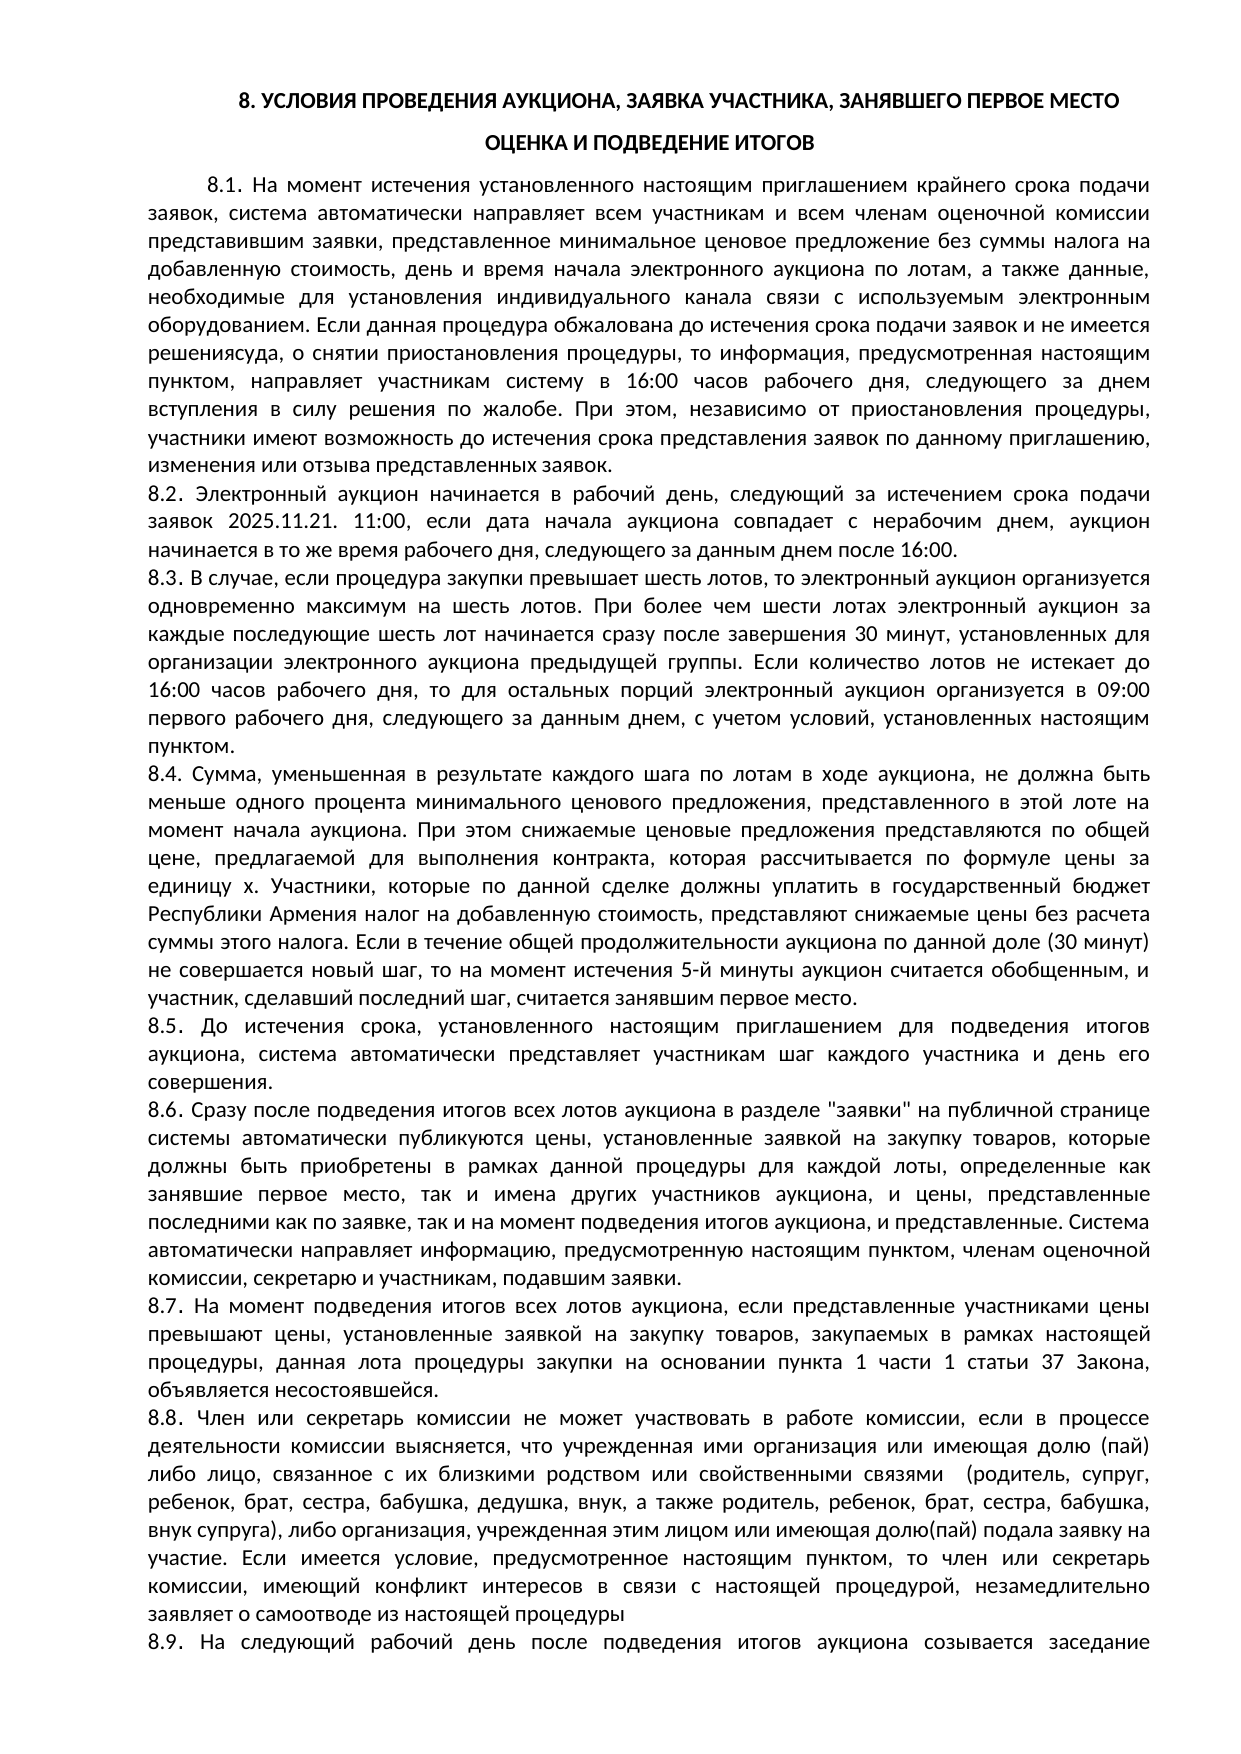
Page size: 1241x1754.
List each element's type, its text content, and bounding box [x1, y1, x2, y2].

text 8.8․ Член или секретарь комиссии не может участвовать в работе комиссии, если в процессе деятельности комиссии выясняется, что учрежденная ими организация или имеющая долю (пай) либо лицо, связанное с их близкими родством или свойственными связями (родитель, супруг, ребенок, брат, сестра, бабушка, дедушка, внук, а также родитель, ребенок, брат, сестра, бабушка, внук супруга), либо организация, учрежденная этим лицом или имеющая долю(пай) подала заявку на участие. Если имеется условие, предусмотренное настоящим пунктом, то член или секретарь комиссии, имеющий конфликт интересов в связи с настоящей процедурой, незамедлительно заявляет о самоотводе из настоящей процедуры [148, 1403, 1152, 1627]
text 8.2․ Электронный аукцион начинается в рабочий день, следующий за истечением срока подачи заявок 2025.11.21. 11:00 , если дата начала аукциона совпадает с нерабочим днем, аукцион начинается в то же время рабочего дня, следующего за данным днем после 16:00. [148, 479, 1152, 563]
text 8.7․ На момент подведения итогов всех лотов аукциона, если представленные участниками цены превышают цены, установленные заявкой на закупку товаров, закупаемых в рамках настоящей процедуры, данная лота процедуры закупки на основании пункта 1 части 1 статьи 37 Закона, объявляется несостоявшейся. [148, 1291, 1152, 1403]
text 8.3․ В случае, если процедура закупки превышает шесть лотов, то электронный аукцион организуется одновременно максимум на шесть лотов. При более чем шести лотах электронный аукцион за каждые последующие шесть лот начинается сразу после завершения 30 минут, установленных для организации электронного аукциона предыдущей группы. Если количество лотов не истекает до 16:00 часов рабочего дня, то для остальных порций электронный аукцион организуется в 09:00 первого рабочего дня, следующего за данным днем, с учетом условий, установленных настоящим пунктом. [148, 563, 1152, 759]
text 8.1․ На момент истечения установленного настоящим приглашением крайнего срока подачи заявок, система автоматически направляет всем участникам и всем членам оценочной комиссии представившим заявки, представленное минимальное ценовое предложение без суммы налога на добавленную стоимость, день и время начала электронного аукциона по лотам, а также данные, необходимые для установления индивидуального канала связи с используемым электронным оборудованием. Если данная процедура обжалована до истечения срока подачи заявок и не имеется решениясуда, о снятии приостановления процедуры, то информация, предусмотренная настоящим пунктом, направляет участникам систему в 16:00 часов рабочего дня, следующего за днем вступления в силу решения по жалобе. При этом, независимо от приостановления процедуры, участники имеют возможность до истечения срока представления заявок по данному приглашению, изменения или отзыва представленных заявок. [148, 170, 1152, 479]
text 8.5․ До истечения срока, установленного настоящим приглашением для подведения итогов аукциона, система автоматически представляет участникам шаг каждого участника и день его совершения. [148, 1011, 1152, 1095]
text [148, 1627, 1152, 1656]
text 8. УСЛОВИЯ ПРОВЕДЕНИЯ АУКЦИОНА, ЗАЯВКА УЧАСТНИКА, ЗАНЯВШЕГО ПЕРВОЕ МЕСТО ОЦЕНКА И ПОДВЕДЕНИЕ ИТОГОВ [148, 86, 1152, 156]
text 8.4. Сумма, уменьшенная в результате каждого шага по лотам в ходе аукциона, не должна быть меньше одного процента минимального ценового предложения, представленного в этой лоте на момент начала аукциона. При этом снижаемые ценовые предложения представляются по общей цене, предлагаемой для выполнения контракта, которая рассчитывается по формуле цены за единицу x. Участники, которые по данной сделке должны уплатить в государственный бюджет Республики Армения налог на добавленную стоимость, представляют снижаемые цены без расчета суммы этого налога. Если в течение общей продолжительности аукциона по данной доле (30 минут) не совершается новый шаг, то на момент истечения 5-й минуты аукцион считается обобщенным, и участник, сделавший последний шаг, считается занявшим первое место. [148, 759, 1152, 1011]
text 8.6․ Сразу после подведения итогов всех лотов аукциона в разделе "заявки" на публичной странице системы автоматически публикуются цены, установленные заявкой на закупку товаров, которые должны быть приобретены в рамках данной процедуры для каждой лоты, определенные как занявшие первое место, так и имена других участников аукциона, и цены, представленные последними как по заявке, так и на момент подведения итогов аукциона, и представленные. Система автоматически направляет информацию, предусмотренную настоящим пунктом, членам оценочной комиссии, секретарю и участникам, подавшим заявки. [148, 1095, 1152, 1291]
